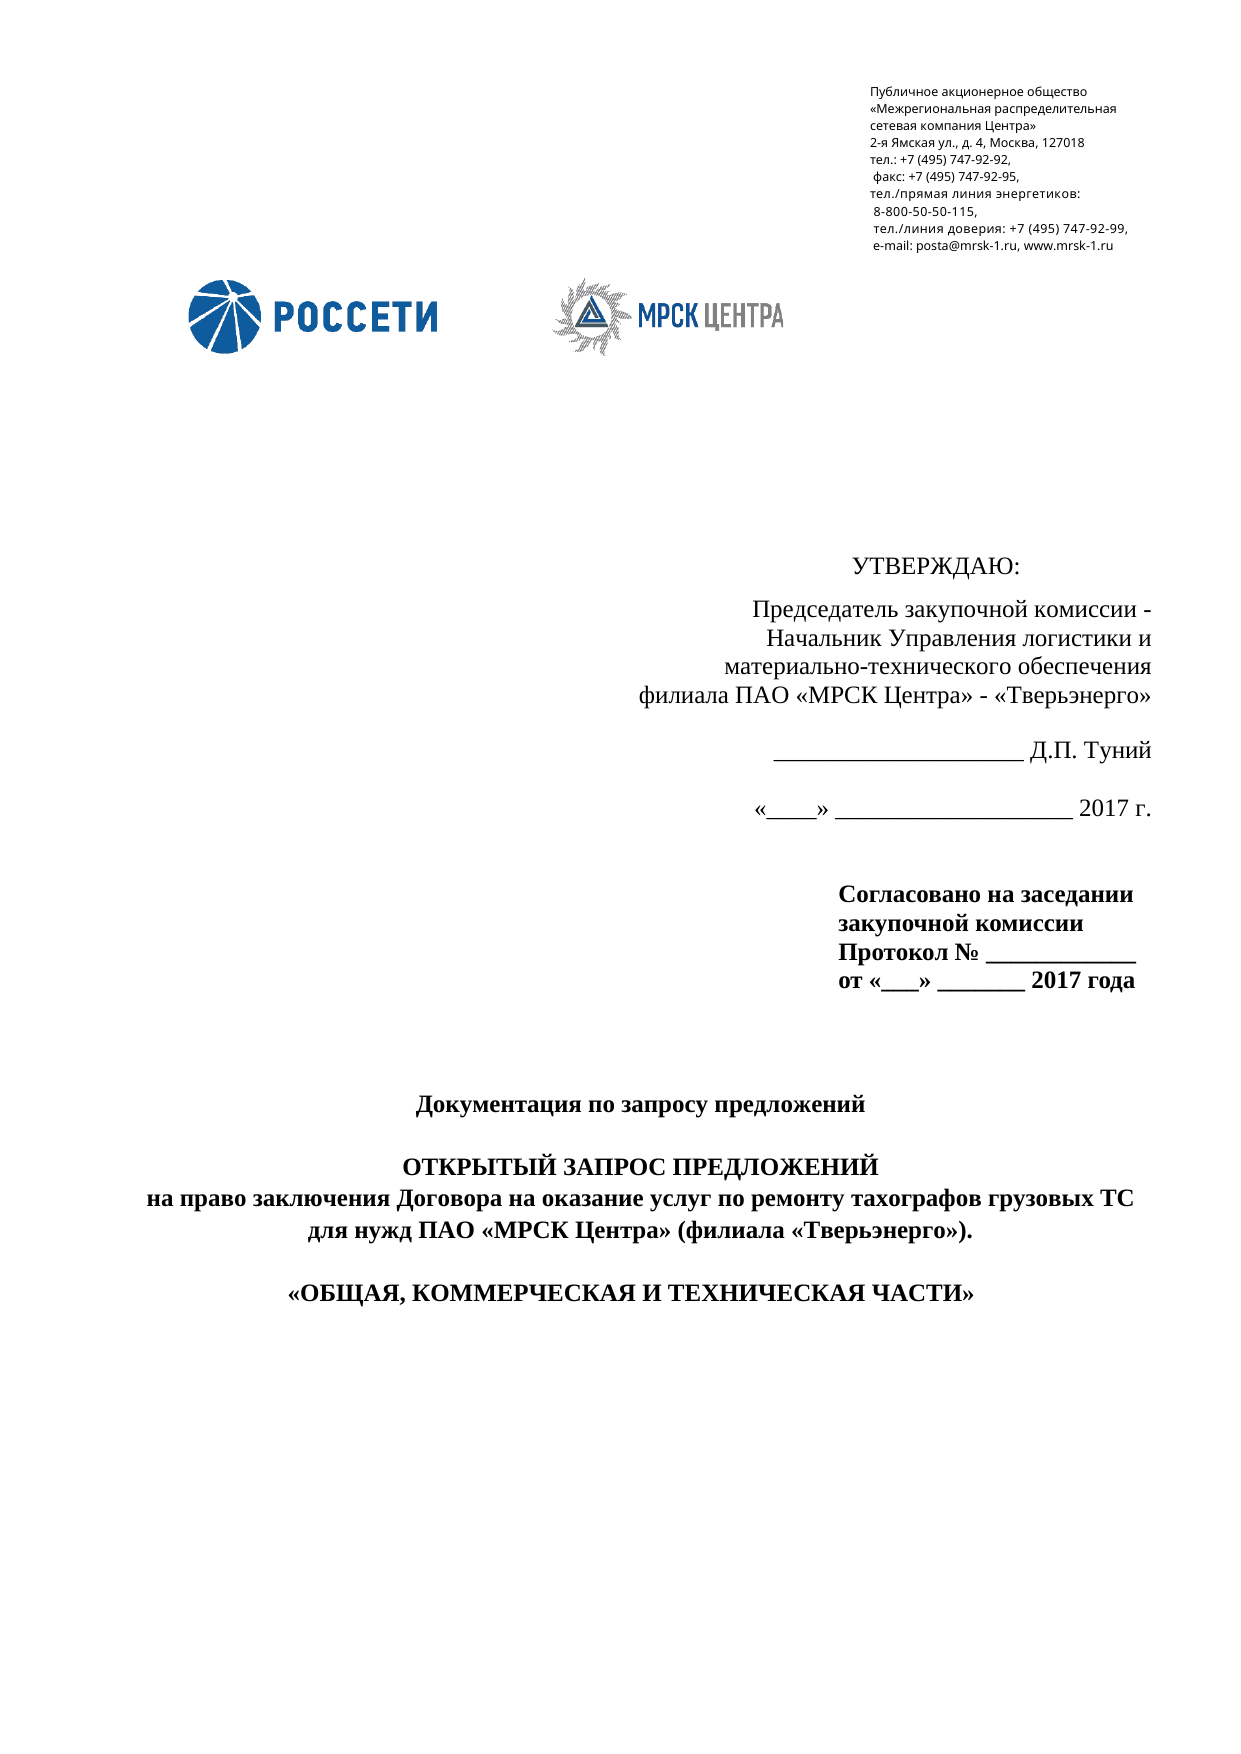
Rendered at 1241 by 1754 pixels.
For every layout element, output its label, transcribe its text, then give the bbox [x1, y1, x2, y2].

text ____________________ Д.П. Туний [129, 735, 1152, 764]
text закупочной комиссии [838, 908, 1152, 937]
text Протокол № ____________ [838, 937, 1152, 965]
text филиала ПАО «МРСК Центра» - «Тверьэнерго» [129, 680, 1152, 709]
text Документация по запросу предложений [129, 1089, 1152, 1117]
text на право заключения Договора на оказание услуг по ремонту тахографов грузовых ТС для нужд ПАО «МРСК Центра» (филиала «Тверьэнерго»). [129, 1183, 1152, 1244]
text «____» ___________________ 2017 г. [720, 793, 1152, 822]
text Председатель закупочной комиссии - [129, 594, 1152, 623]
text «ОБЩАЯ, КОММЕРЧЕСКАЯ и техническая ЧАСТИ» [73, 1278, 1183, 1307]
text от «___» _______ 2017 года [838, 965, 1152, 994]
text Согласовано на заседании [838, 879, 1152, 908]
text ОТКРЫТЫЙ ЗАПРОС ПРЕДЛОЖЕНИЙ [129, 1152, 1152, 1181]
picture [188, 278, 784, 356]
text материально-технического обеспечения [129, 651, 1152, 680]
text УТВЕРЖДАЮ: [720, 551, 1152, 579]
text Начальник Управления логистики и [129, 623, 1152, 651]
